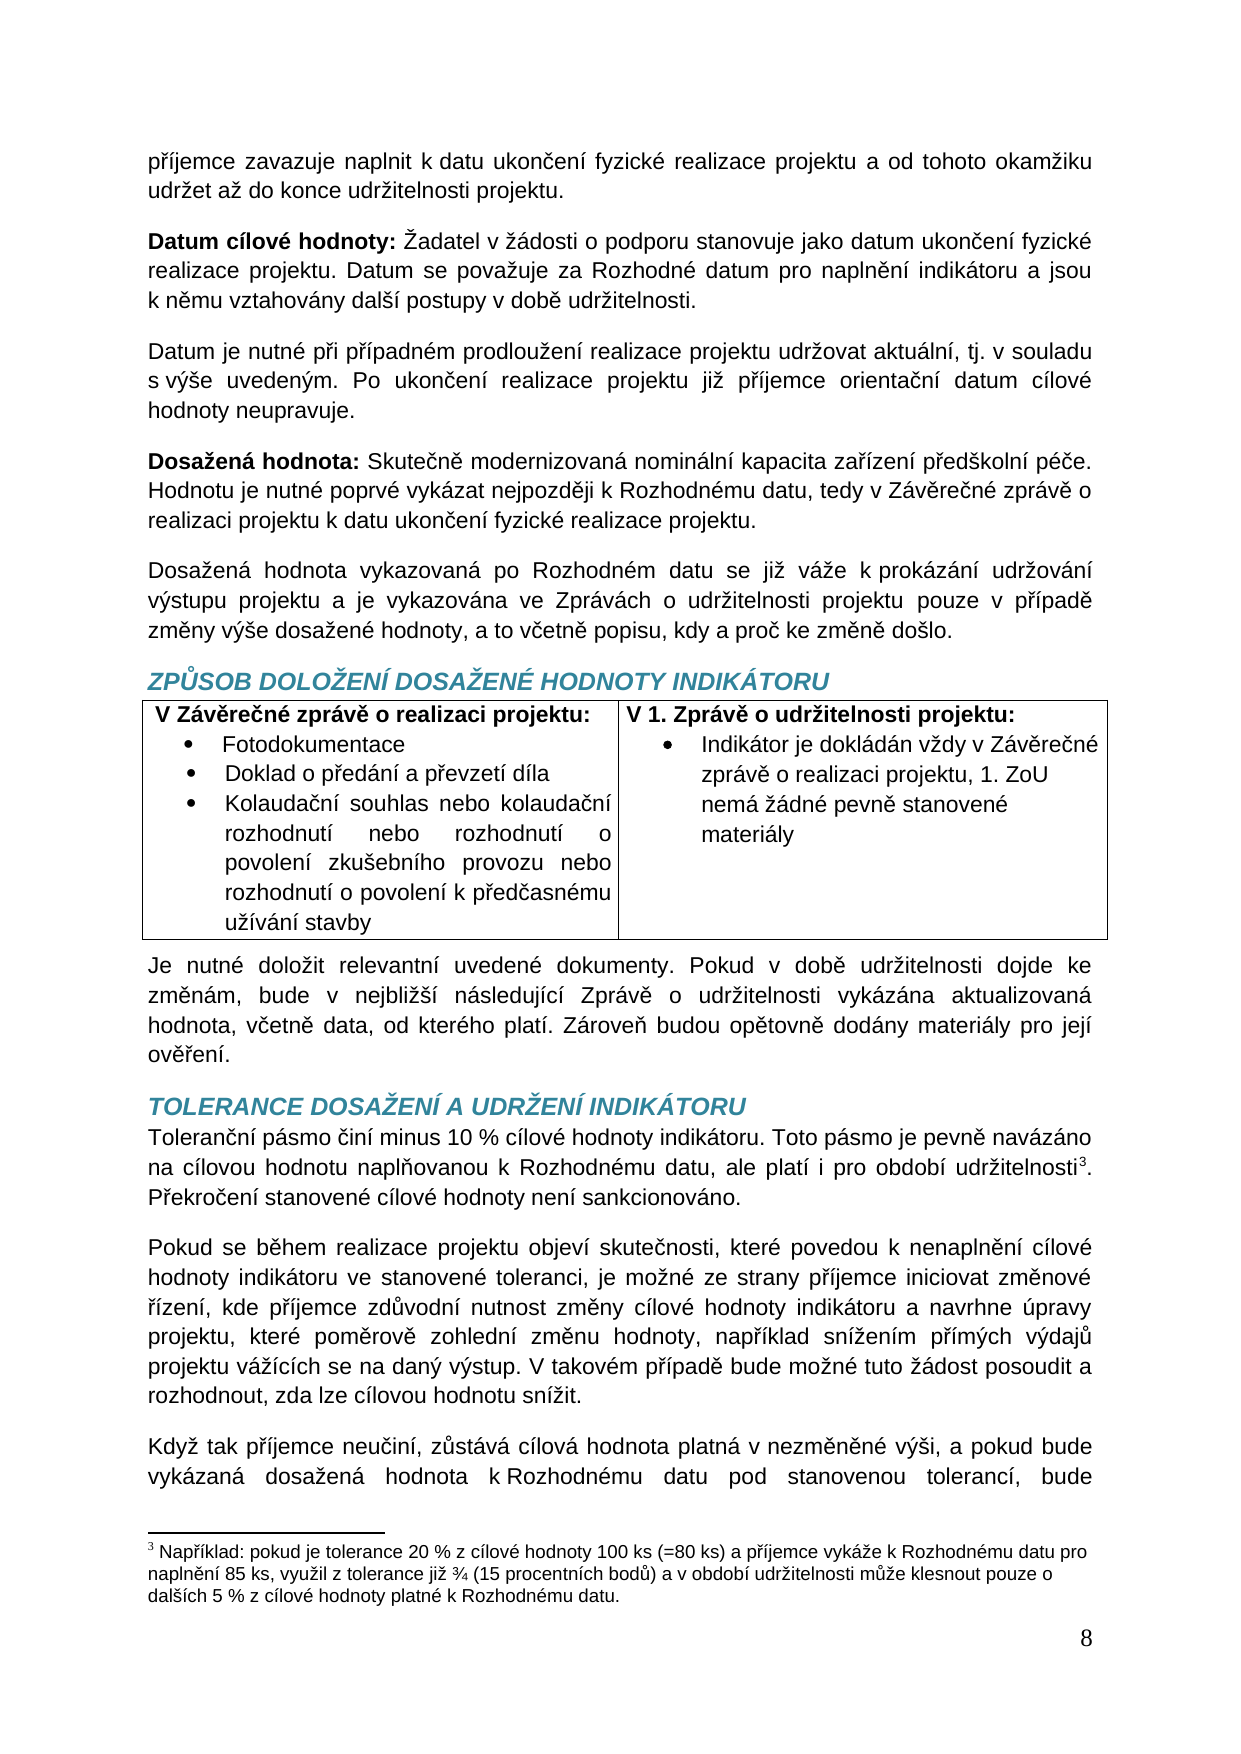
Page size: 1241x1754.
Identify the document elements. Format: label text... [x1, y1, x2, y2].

text Dosažená hodnota: Skutečně modernizovaná nominální kapacita zařízení předškolní péče. Hodnotu je nutné poprvé vykázat nejpozději k Rozhodnému datu, tedy v Závěrečné zprávě o realizaci projektu k datu ukončení fyzické realizace projektu. [148, 448, 1093, 533]
text Datum cílové hodnoty: Žadatel v žádosti o podporu stanovuje jako datum ukončení fyzické realizace projektu. Datum se považuje za Rozhodné datum pro naplnění indikátoru a jsou k němu vztahovány další postupy v době udržitelnosti. [148, 228, 1093, 313]
text Toleranční pásmo činí minus 10 % cílové hodnoty indikátoru. Toto pásmo je pevně navázáno na cílovou hodnotu naplňovanou k Rozhodnému datu, ale platí i pro období udržitelnosti. Překročení stanovené cílové hodnoty není sankcionováno. [148, 1124, 1093, 1210]
text Je nutné doložit relevantní uvedené dokumenty. Pokud v době udržitelnosti dojde ke změnám, bude v nejbližší následující Zprávě o udržitelnosti vykázána aktualizovaná hodnota, včetně data, od kterého platí. Zároveň budou opětovně dodány materiály pro její ověření. [148, 952, 1093, 1068]
text Pokud se během realizace projektu objeví skutečnosti, které povedou k nenaplnění cílové hodnoty indikátoru ve stanovené toleranci, je možné ze strany příjemce iniciovat změnové řízení, kde příjemce zdůvodní nutnost změny cílové hodnoty indikátoru a navrhne úpravy projektu, které poměrově zohlední změnu hodnoty, například snížením přímých výdajů projektu vážících se na daný výstup. V takovém případě bude možné tuto žádost posoudit a rozhodnout, zda lze cílovou hodnotu snížit. [148, 1234, 1093, 1409]
text Dosažená hodnota vykazovaná po Rozhodném datu se již váže k prokázání udržování výstupu projektu a je vykazována ve Zprávách o udržitelnosti projektu pouze v případě změny výše dosažené hodnoty, a to včetně popisu, kdy a proč ke změně došlo. [148, 557, 1093, 643]
table_header V Závěrečné zprávě o realizaci projektu: Fotodokumentace Doklad o předání a převzetí díla Kolaudační souhlas nebo kolaudační rozhodnutí nebo rozhodnutí o povolení zkušebního provozu nebo rozhodnutí o povolení k předčasnému užívání stavby [143, 701, 618, 939]
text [148, 148, 1093, 204]
text TOLERANCE DOSAŽENÍ a udržení indikátoru [148, 1092, 1093, 1121]
table_header V 1. Zprávě o udržitelnosti projektu: Indikátor je dokládán vždy v Závěrečné zprávě o realizaci projektu, 1. ZoU nemá žádné pevně stanovené materiály [619, 701, 1107, 939]
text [148, 1433, 1093, 1489]
text Datum je nutné při případném prodloužení realizace projektu udržovat aktuální, tj. v souladu s výše uvedeným. Po ukončení realizace projektu již příjemce orientační datum cílové hodnoty neupravuje. [148, 338, 1093, 423]
text Způsob doložení dosažené hodnoty indikátoru [148, 667, 1093, 696]
